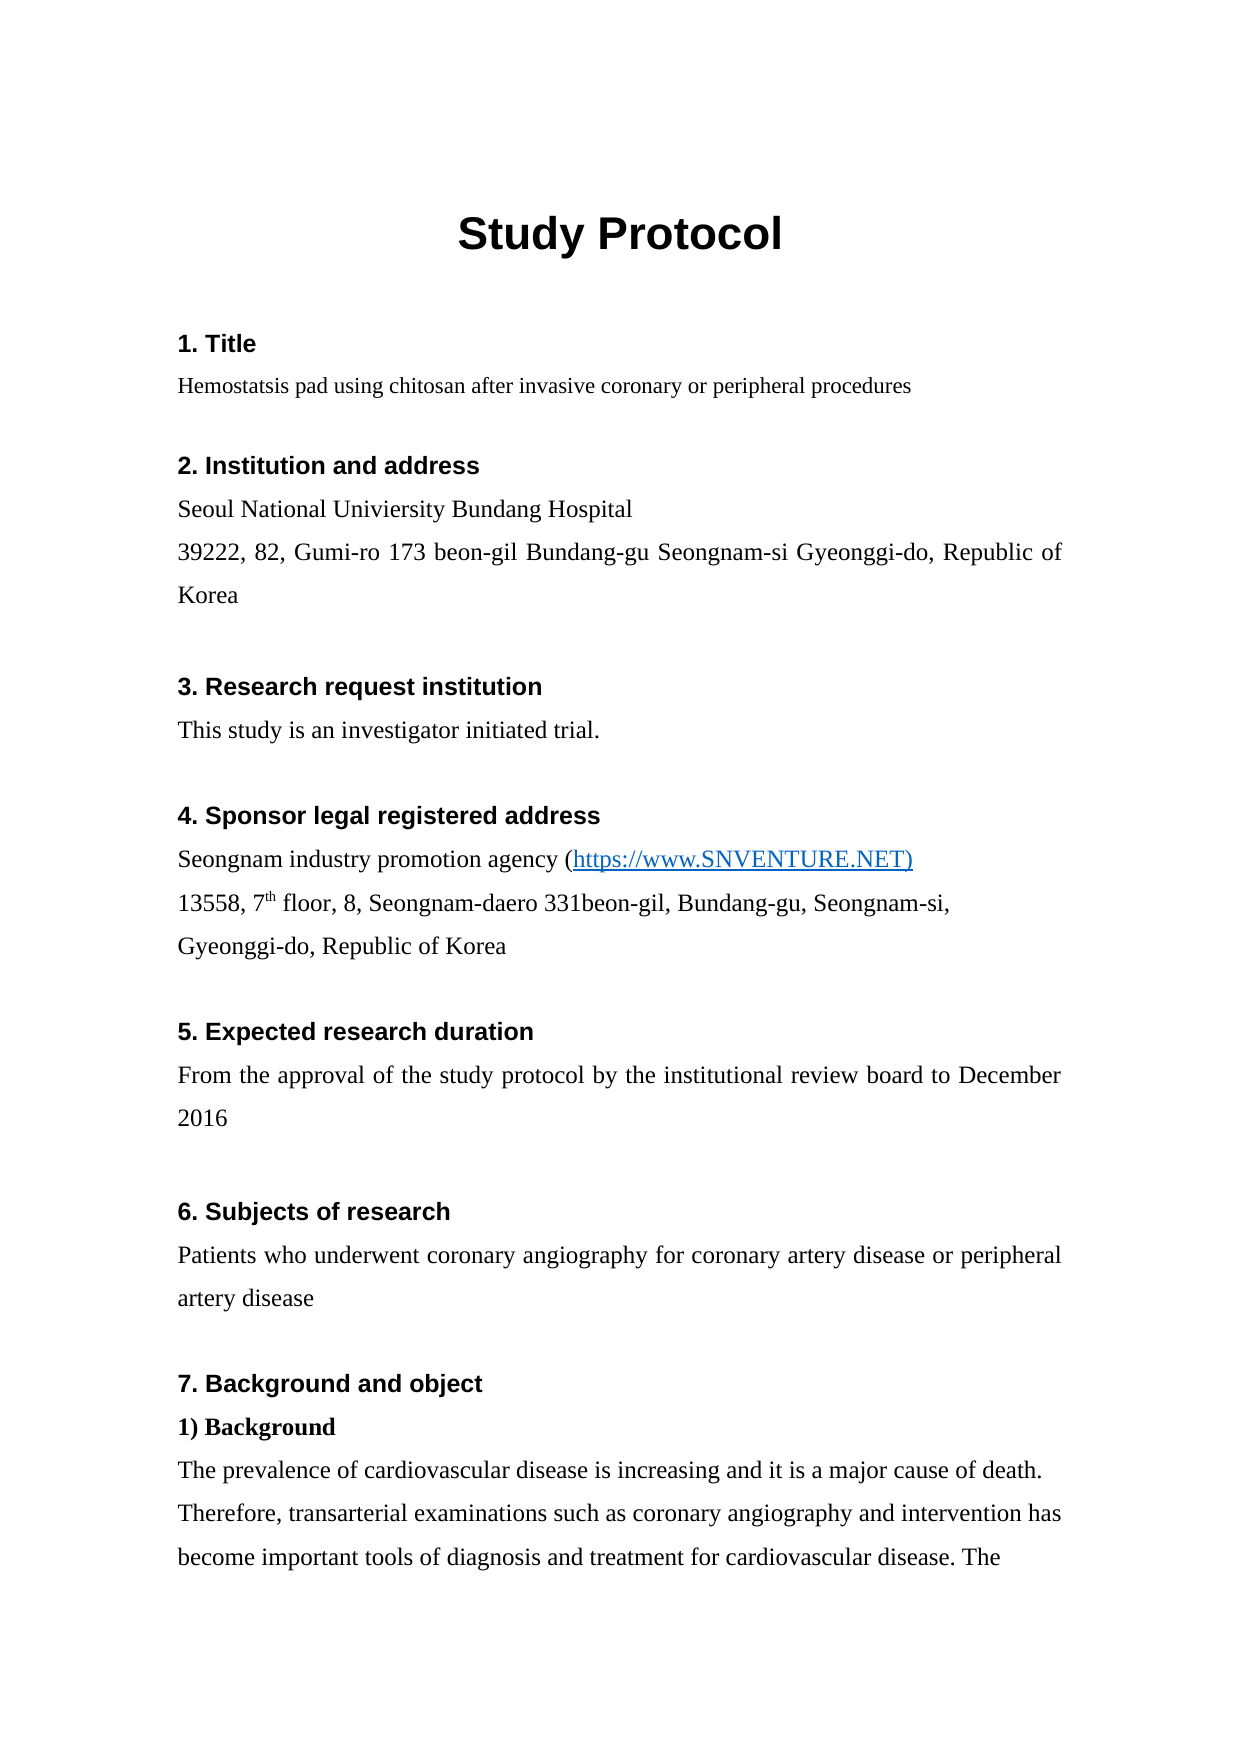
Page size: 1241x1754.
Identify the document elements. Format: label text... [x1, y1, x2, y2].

text 7. Background and object [177, 1369, 1063, 1398]
text Study Protocol [177, 207, 1063, 259]
text 2. Institution and address [177, 451, 1063, 480]
text Seongnam industry promotion agency (https://www.SNVENTURE.NET) [177, 844, 1063, 873]
text 4. Sponsor legal registered address [177, 801, 1063, 830]
text Seoul National Univiersity Bundang Hospital [177, 494, 1063, 523]
text 1. Title [177, 329, 1063, 358]
text From the approval of the study protocol by the institutional review board to December 2016 [177, 1060, 1063, 1132]
text 5. Expected research duration [177, 1017, 1063, 1046]
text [177, 1455, 1063, 1570]
list Patients who underwent coronary angiography for coronary artery disease or peripheral artery disease [177, 1240, 1063, 1312]
text 6. Subjects of research [177, 1197, 1063, 1225]
text 39222, 82, Gumi-ro 173 beon-gil Bundang-gu Seongnam-si Gyeonggi-do, Republic of Korea [177, 537, 1063, 609]
text 1) Background [177, 1412, 1063, 1441]
text 13558, 7th floor, 8, Seongnam-daero 331beon-gil, Bundang-gu, Seongnam-si, Gyeonggi-do, Republic of Korea [177, 888, 1063, 959]
text 3. Research request institution This study is an investigator initiated trial. [177, 672, 1063, 744]
text Hemostatsis pad using chitosan after invasive coronary or peripheral procedures [177, 372, 1063, 398]
